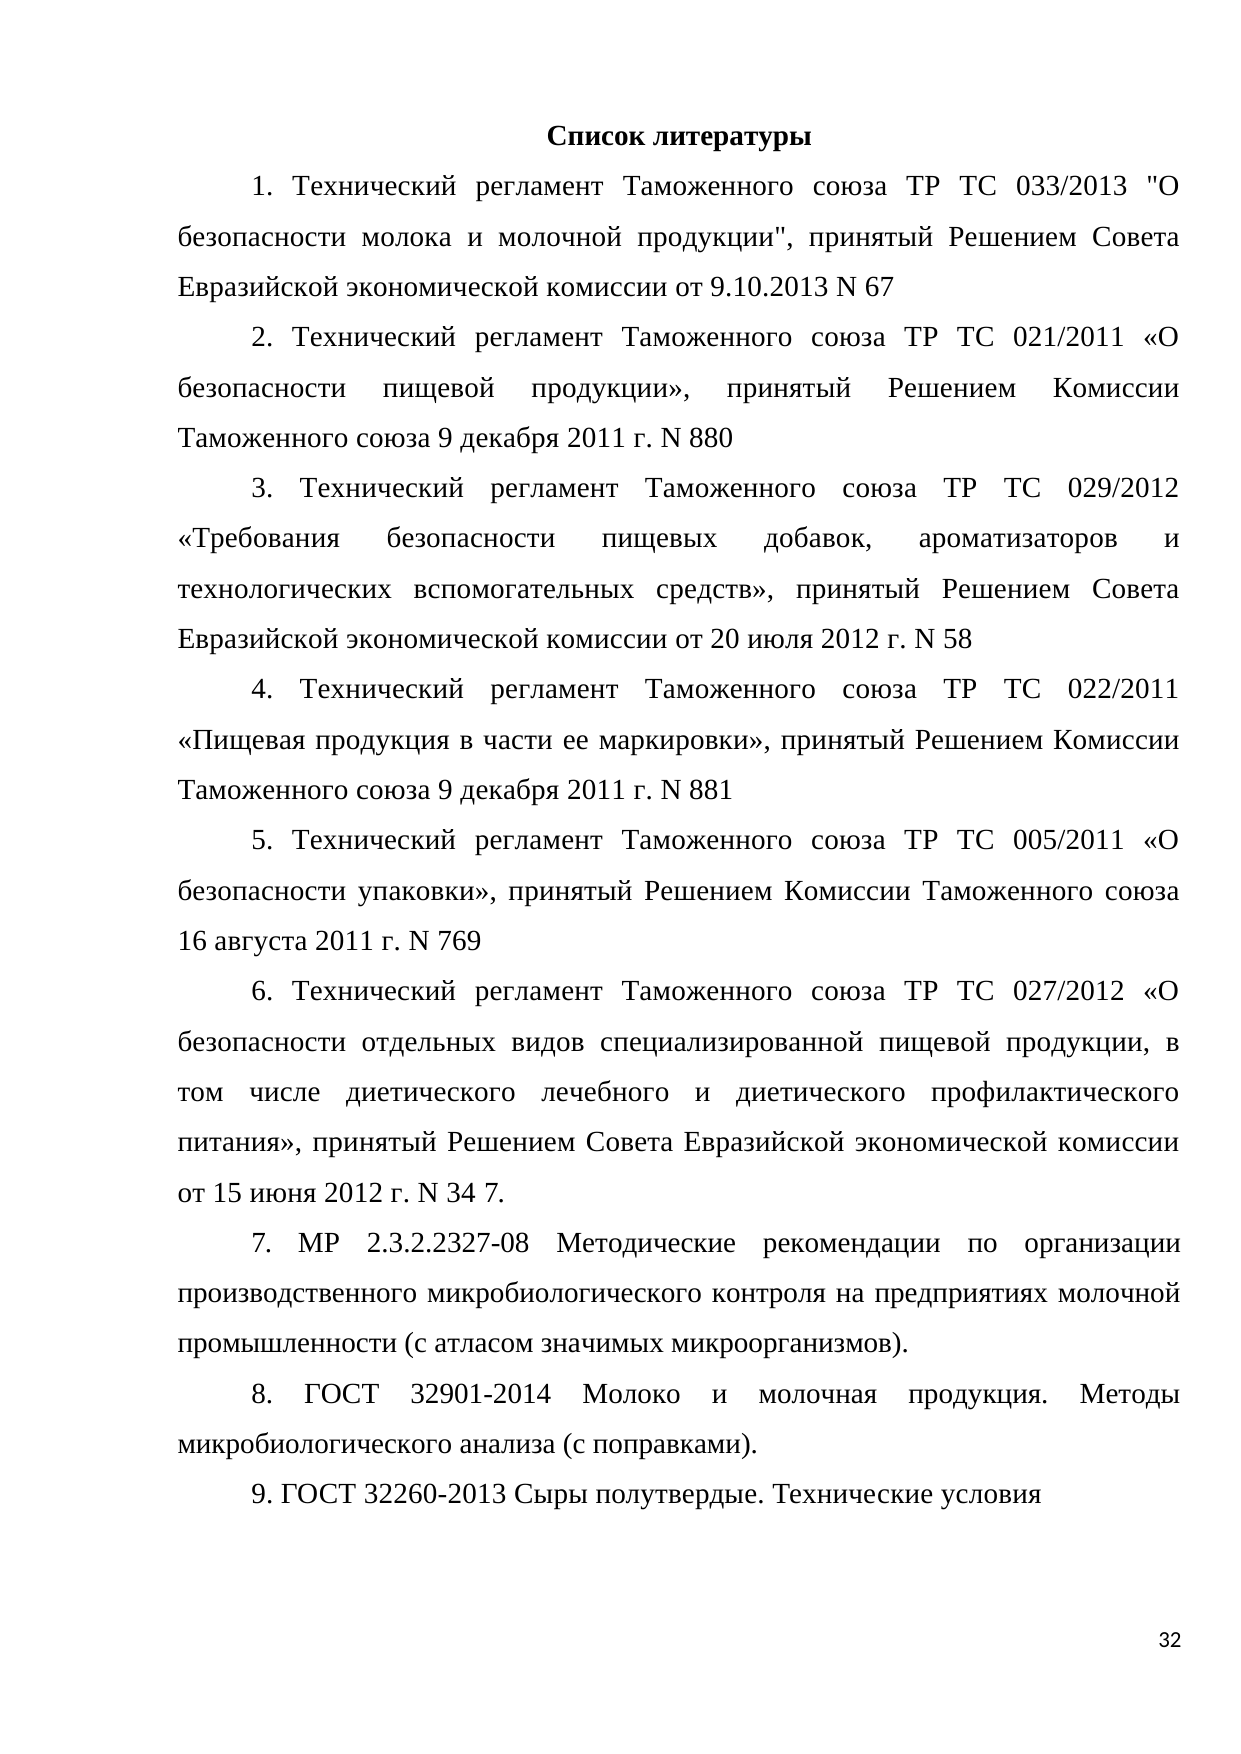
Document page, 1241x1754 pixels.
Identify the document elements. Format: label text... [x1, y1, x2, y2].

subtitle 9. ГОСТ 32260-2013 Сыры полутвердые. Технические условия [177, 1477, 1181, 1510]
text 7. МР 2.3.2.2327-08 Методические рекомендации по организации производственного микробиологического контроля на предприятиях молочной промышленности (с атласом значимых микроорганизмов). [177, 1225, 1181, 1359]
text 4. Технический регламент Таможенного союза ТР ТС 022/2011 «Пищевая продукция в части ее маркировки», принятый Решением Комиссии Таможенного союза 9 декабря 2011 г. N 881 [177, 672, 1181, 806]
text 2. Технический регламент Таможенного союза ТР ТС 021/2011 «О безопасности пищевой продукции», принятый Решением Комиссии Таможенного союза 9 декабря 2011 г. N 880 [177, 319, 1181, 453]
text 3. Технический регламент Таможенного союза ТР ТС 029/2012 «Требования безопасности пищевых добавок, ароматизаторов и технологических вспомогательных средств», принятый Решением Совета Евразийской экономической комиссии от 20 июля 2012 г. N 58 [177, 470, 1181, 655]
text 5. Технический регламент Таможенного союза ТР ТС 005/2011 «О безопасности упаковки», принятый Решением Комиссии Таможенного союза 16 августа 2011 г. N 769 [177, 822, 1181, 957]
text Список литературы [177, 118, 1181, 152]
text 6. Технический регламент Таможенного союза ТР ТС 027/2012 «О безопасности отдельных видов специализированной пищевой продукции, в том числе диетического лечебного и диетического профилактического питания», принятый Решением Совета Евразийской экономической комиссии от 15 июня 2012 г. N 34 7. [177, 973, 1181, 1208]
text 8. ГОСТ 32901-2014 Молоко и молочная продукция. Методы микробиологического анализа (с поправками). [177, 1376, 1181, 1460]
text 1. Технический регламент Таможенного союза ТР ТС 033/2013 "О безопасности молока и молочной продукции", принятый Решением Совета Евразийской экономической комиссии от 9.10.2013 N 67 [177, 168, 1181, 303]
